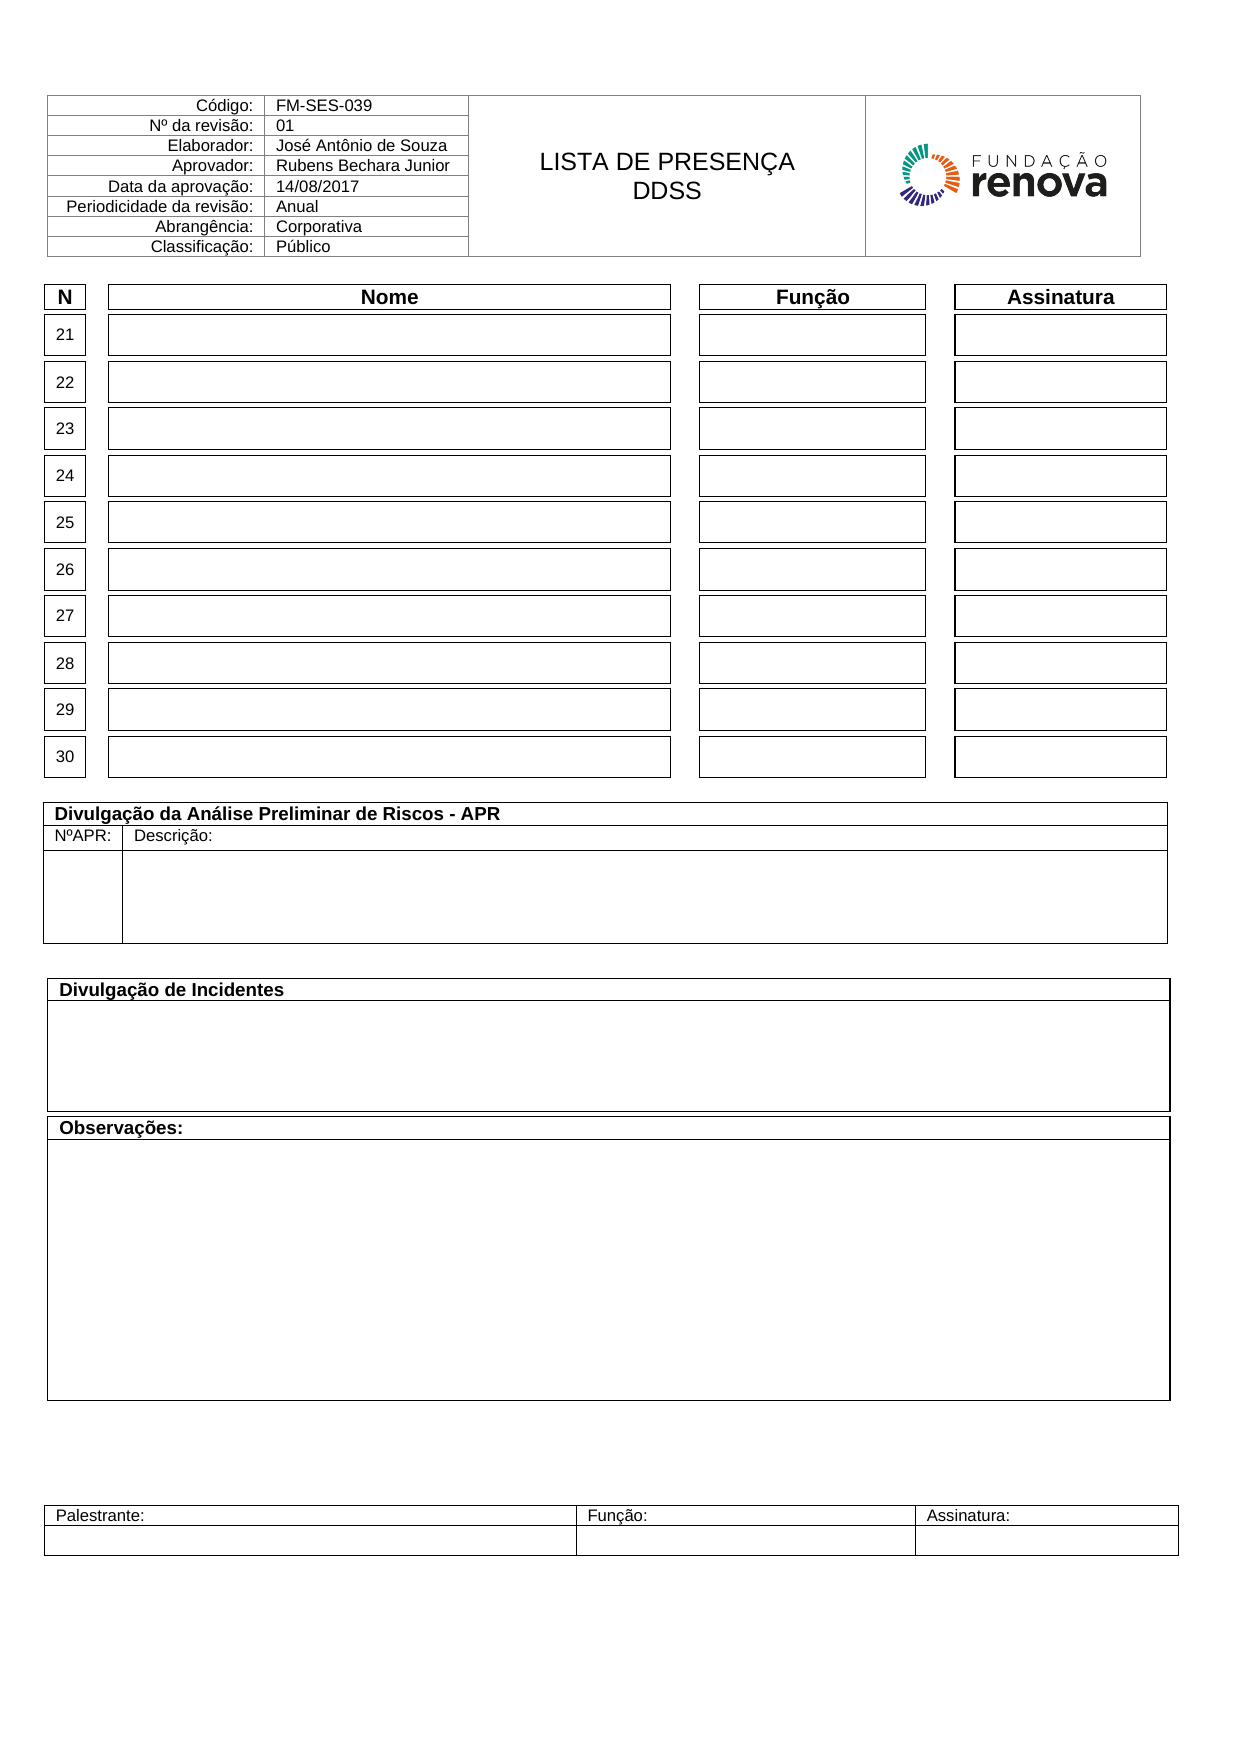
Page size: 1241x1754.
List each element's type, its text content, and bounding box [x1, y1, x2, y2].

table_cell [700, 549, 925, 589]
table_cell [955, 403, 1166, 407]
table_cell [926, 455, 954, 496]
table_cell 30 [45, 737, 85, 777]
table_cell [926, 355, 955, 361]
table_cell [671, 542, 700, 548]
table_cell [926, 449, 955, 454]
table_cell [85, 496, 108, 501]
table_cell 29 [45, 689, 85, 729]
table_cell [86, 314, 108, 355]
table_cell [956, 502, 1166, 542]
table_cell [700, 637, 926, 642]
table_cell [926, 402, 955, 407]
table_cell [85, 683, 108, 688]
table_cell [85, 449, 108, 454]
table_cell [700, 497, 926, 501]
table_cell [926, 730, 955, 736]
table_cell [109, 356, 671, 361]
table_cell [700, 684, 926, 688]
table_cell [671, 736, 699, 777]
table_cell [956, 315, 1166, 355]
table_cell [926, 688, 954, 729]
table_cell 24 [45, 456, 85, 496]
table_cell [956, 689, 1166, 729]
table_cell [700, 403, 926, 407]
table_cell [109, 543, 671, 548]
table_cell [86, 736, 108, 777]
table_cell 23 [45, 408, 85, 448]
table_cell [671, 314, 699, 355]
table_cell [86, 548, 108, 589]
table_cell [700, 543, 926, 548]
table_header Assinatura [956, 285, 1166, 309]
table_cell [44, 450, 85, 454]
table_cell [700, 362, 925, 402]
table_cell [86, 595, 108, 636]
table_cell [700, 737, 925, 777]
table_cell 28 [45, 643, 85, 683]
table_header [86, 284, 108, 309]
table_cell [671, 730, 700, 736]
table_cell [926, 542, 955, 548]
table_cell [44, 637, 85, 642]
table_cell 22 [45, 362, 85, 402]
table_cell [45, 1526, 576, 1555]
table_cell [671, 355, 700, 361]
table_cell [926, 309, 955, 313]
table_cell [86, 407, 108, 448]
table_cell [671, 501, 699, 542]
table_cell [955, 497, 1166, 501]
table_cell [926, 683, 955, 688]
table_cell [44, 543, 85, 548]
table_cell [956, 737, 1166, 777]
table_cell [109, 450, 671, 454]
table_cell [44, 403, 85, 407]
table_header N [45, 285, 85, 309]
table_cell [85, 309, 108, 313]
table_cell [671, 683, 700, 688]
table_cell [671, 636, 700, 642]
table_cell [109, 731, 671, 736]
table_cell [926, 736, 954, 777]
table_cell [700, 643, 925, 683]
table_cell 27 [45, 596, 85, 636]
table_cell [85, 402, 108, 407]
table_cell [926, 501, 954, 542]
table_cell 21 [45, 315, 85, 355]
table_cell [85, 542, 108, 548]
table_cell [671, 688, 699, 729]
table_cell [955, 731, 1166, 736]
table_cell [109, 637, 671, 642]
table_cell [109, 315, 670, 355]
table_header Divulgação da Análise Preliminar de Riscos - APR [44, 803, 1167, 824]
table_cell [926, 590, 955, 594]
table_cell [671, 548, 699, 589]
table_cell [955, 450, 1166, 454]
table_cell [926, 548, 954, 589]
table_cell [700, 731, 926, 736]
table_cell [671, 407, 699, 448]
table_cell [671, 455, 699, 496]
table_cell [956, 643, 1166, 683]
table_cell [671, 449, 700, 454]
table_cell [85, 636, 108, 642]
table_cell [700, 596, 925, 636]
table_cell [700, 356, 926, 361]
table_cell [109, 408, 670, 448]
table_header Função [700, 285, 925, 309]
table_cell [85, 355, 108, 361]
table_cell [109, 502, 670, 542]
table_cell [956, 549, 1166, 589]
table_cell [109, 362, 670, 402]
table_cell [109, 684, 671, 688]
table_header [926, 284, 954, 309]
table_cell [109, 403, 671, 407]
table_cell [671, 496, 700, 501]
table_cell [86, 501, 108, 542]
table_cell [926, 361, 954, 402]
table_cell [109, 596, 670, 636]
table_header Nome [109, 285, 670, 309]
table_header [671, 284, 699, 309]
table_cell [956, 362, 1166, 402]
table_cell [700, 408, 925, 448]
table_cell [700, 502, 925, 542]
table_cell NºAPR: [44, 826, 122, 850]
table_cell [109, 456, 670, 496]
table_cell [700, 456, 925, 496]
table_header Observações: [48, 1117, 1169, 1138]
table_cell [44, 497, 85, 501]
table_cell [86, 361, 108, 402]
table_cell [577, 1526, 915, 1555]
table_cell [926, 595, 954, 636]
picture [871, 131, 1132, 227]
table_cell [700, 315, 925, 355]
table_cell [109, 689, 670, 729]
table_cell [86, 642, 108, 683]
table_cell [671, 642, 699, 683]
table_cell [85, 730, 108, 736]
table_cell [86, 455, 108, 496]
table_cell [48, 1140, 1169, 1399]
table_cell [44, 851, 122, 943]
table_cell [926, 314, 954, 355]
table_cell [926, 636, 955, 642]
table_cell [44, 731, 85, 736]
table_cell [44, 356, 85, 361]
table_header Função: [577, 1506, 915, 1525]
table_cell Descrição: [123, 826, 1167, 850]
table_cell [926, 496, 955, 501]
table_header Assinatura: [916, 1506, 1178, 1525]
table_cell [926, 407, 954, 448]
table_cell [123, 851, 1167, 943]
table_cell [671, 590, 700, 594]
table_cell [671, 309, 700, 313]
table_cell [955, 356, 1166, 361]
table_cell [671, 361, 699, 402]
table_cell [956, 408, 1166, 448]
table_cell [109, 497, 671, 501]
table_cell [671, 595, 699, 636]
table_cell [955, 684, 1166, 688]
table_cell [926, 642, 954, 683]
table_cell 25 [45, 502, 85, 542]
table_cell [109, 549, 670, 589]
table_cell [700, 450, 926, 454]
table_cell [109, 643, 670, 683]
table_cell [85, 590, 108, 594]
table_cell [700, 689, 925, 729]
table_cell [916, 1526, 1178, 1555]
table_cell [955, 637, 1166, 642]
table_cell [86, 688, 108, 729]
table_cell [956, 456, 1166, 496]
table_cell [109, 737, 670, 777]
table_cell [48, 1001, 1169, 1111]
table_cell 26 [45, 549, 85, 589]
table_header Divulgação de Incidentes [48, 979, 1169, 1000]
table_cell [956, 596, 1166, 636]
table_cell [671, 402, 700, 407]
table_header Palestrante: [45, 1506, 576, 1525]
table_cell [955, 543, 1166, 548]
table_cell [44, 684, 85, 688]
